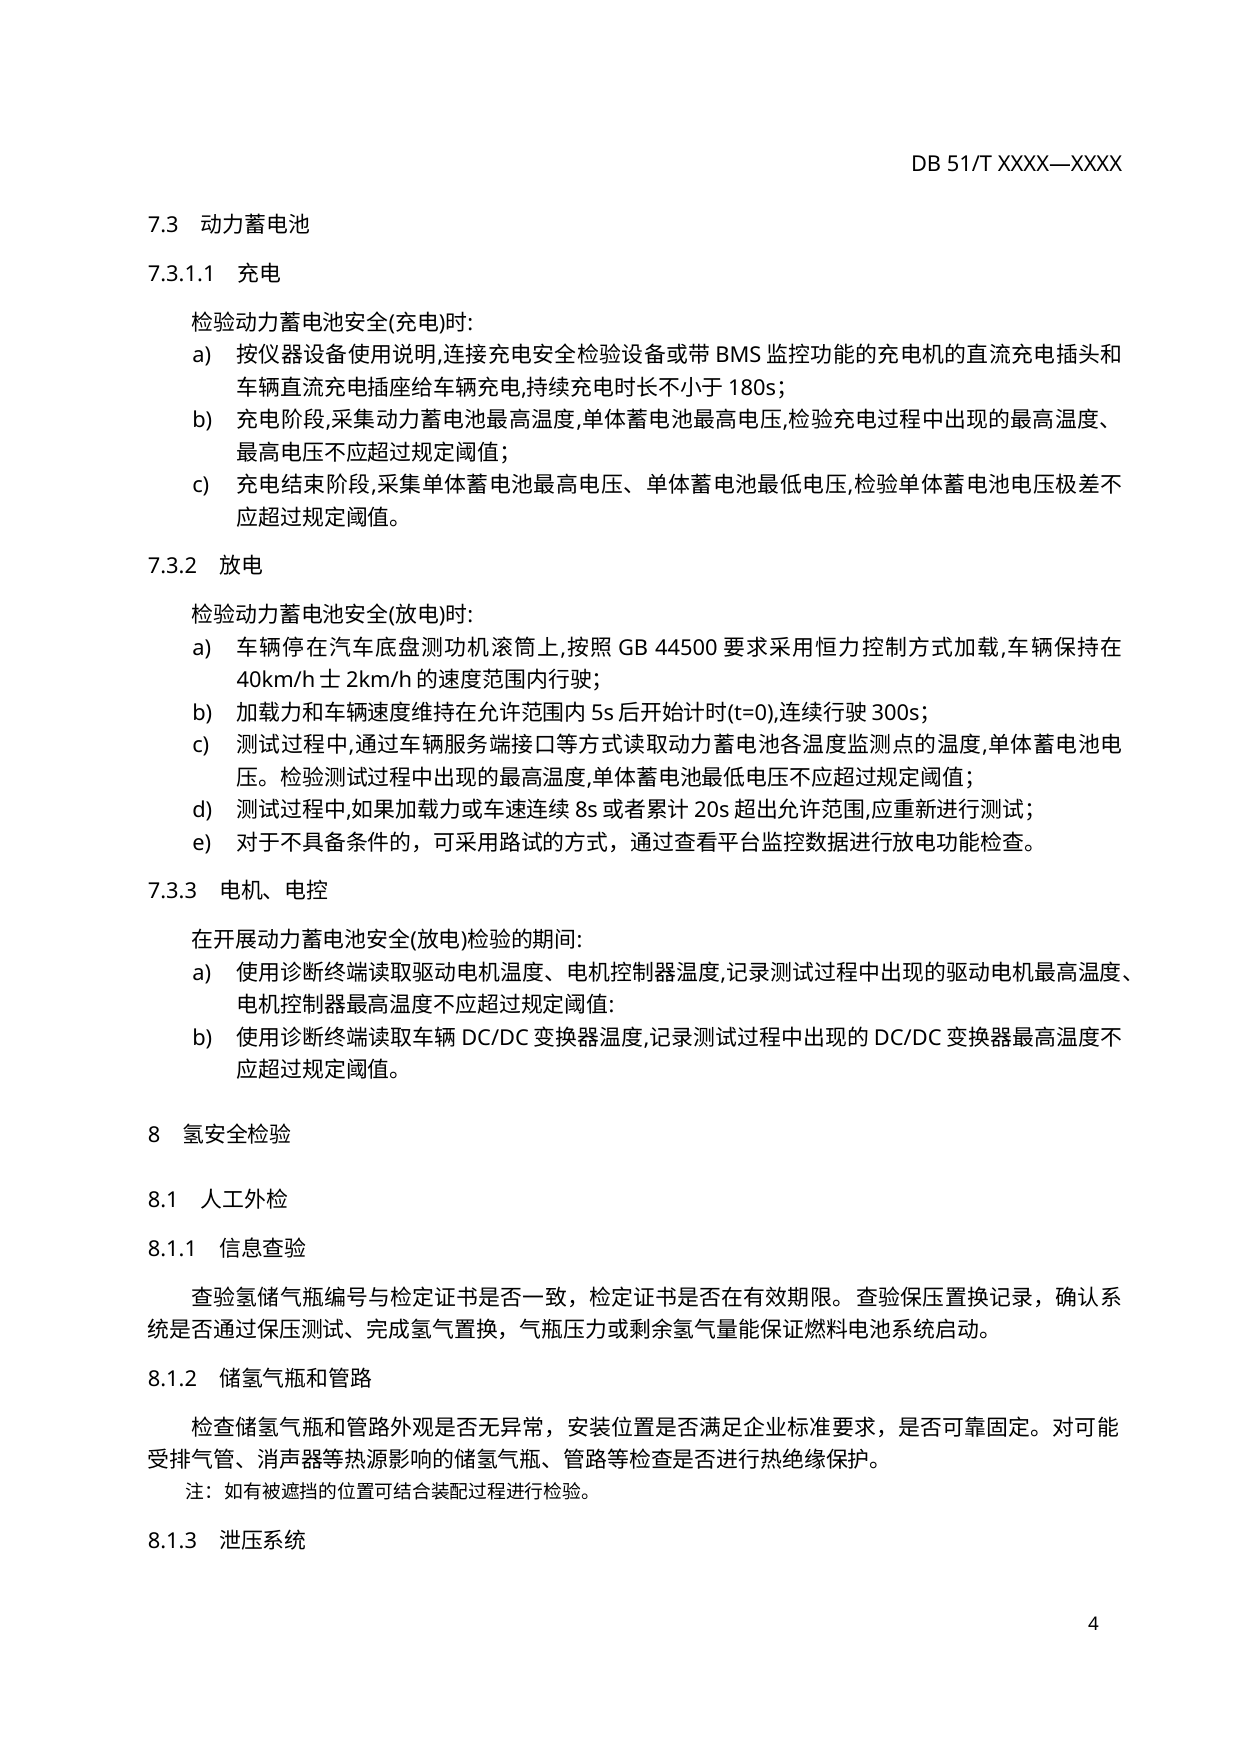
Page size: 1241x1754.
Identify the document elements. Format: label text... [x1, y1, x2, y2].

text 充电阶段,采集动力蓄电池最高温度,单体蓄电池最高电压,检验充电过程中出现的最高温度、最高电压不应超过规定阈值； [192, 402, 1122, 467]
text 在开展动力蓄电池安全(放电)检验的期间: [148, 922, 1122, 954]
text 查验氢储气瓶编号与检定证书是否一致，检定证书是否在有效期限。查验保压置换记录，确认系统是否通过保压测试、完成氢气置换，气瓶压力或剩余氢气量能保证燃料电池系统启动。 [148, 1279, 1122, 1344]
text 电机、电控 [148, 873, 1122, 906]
list 按仪器设备使用说明,连接充电安全检验设备或带BMS监控功能的充电机的直流充电插头和车辆直流充电插座给车辆充电,持续充电时长不小于180s； [192, 337, 1122, 402]
text 加载力和车辆速度维持在允许范围内5s后开始计时(t=0),连续行驶300s； [192, 694, 1122, 727]
text 氢安全检验 [148, 1117, 1122, 1149]
text 对于不具备条件的，可采用路试的方式，通过查看平台监控数据进行放电功能检查。 [192, 824, 1122, 857]
list 车辆停在汽车底盘测功机滚筒上,按照GB 44500要求采用恒力控制方式加载,车辆保持在40km/h士2km/h的速度范围内行驶； [192, 629, 1122, 694]
text 放电 [148, 548, 1122, 581]
text 动力蓄电池 [148, 207, 1122, 239]
text 检验动力蓄电池安全(充电)时: [148, 304, 1122, 337]
text 储氢气瓶和管路 [148, 1361, 1122, 1393]
text 测试过程中,通过车辆服务端接口等方式读取动力蓄电池各温度监测点的温度,单体蓄电池电压。检验测试过程中出现的最高温度,单体蓄电池最低电压不应超过规定阈值； [192, 727, 1122, 792]
text 人工外检 [148, 1182, 1122, 1214]
text 充电 [148, 256, 1122, 288]
text 测试过程中,如果加载力或车速连续8s或者累计20s超出允许范围,应重新进行测试； [192, 792, 1122, 824]
text 检验动力蓄电池安全(放电)时: [148, 597, 1122, 629]
text 泄压系统 [148, 1523, 1122, 1556]
text 如有被遮挡的位置可结合装配过程进行检验。 [186, 1474, 1122, 1507]
text 信息查验 [148, 1231, 1122, 1263]
text 充电结束阶段,采集单体蓄电池最高电压、单体蓄电池最低电压,检验单体蓄电池电压极差不应超过规定阈值。 [192, 467, 1122, 532]
list 使用诊断终端读取驱动电机温度、电机控制器温度,记录测试过程中出现的驱动电机最高温度、电机控制器最高温度不应超过规定阈值: [192, 954, 1122, 1019]
text 使用诊断终端读取车辆DC/DC变换器温度,记录测试过程中出现的DC/DC变换器最高温度不应超过规定阈值。 [192, 1019, 1122, 1084]
text 检查储氢气瓶和管路外观是否无异常，安装位置是否满足企业标准要求，是否可靠固定。对可能受排气管、消声器等热源影响的储氢气瓶、管路等检查是否进行热绝缘保护。 [148, 1409, 1122, 1474]
